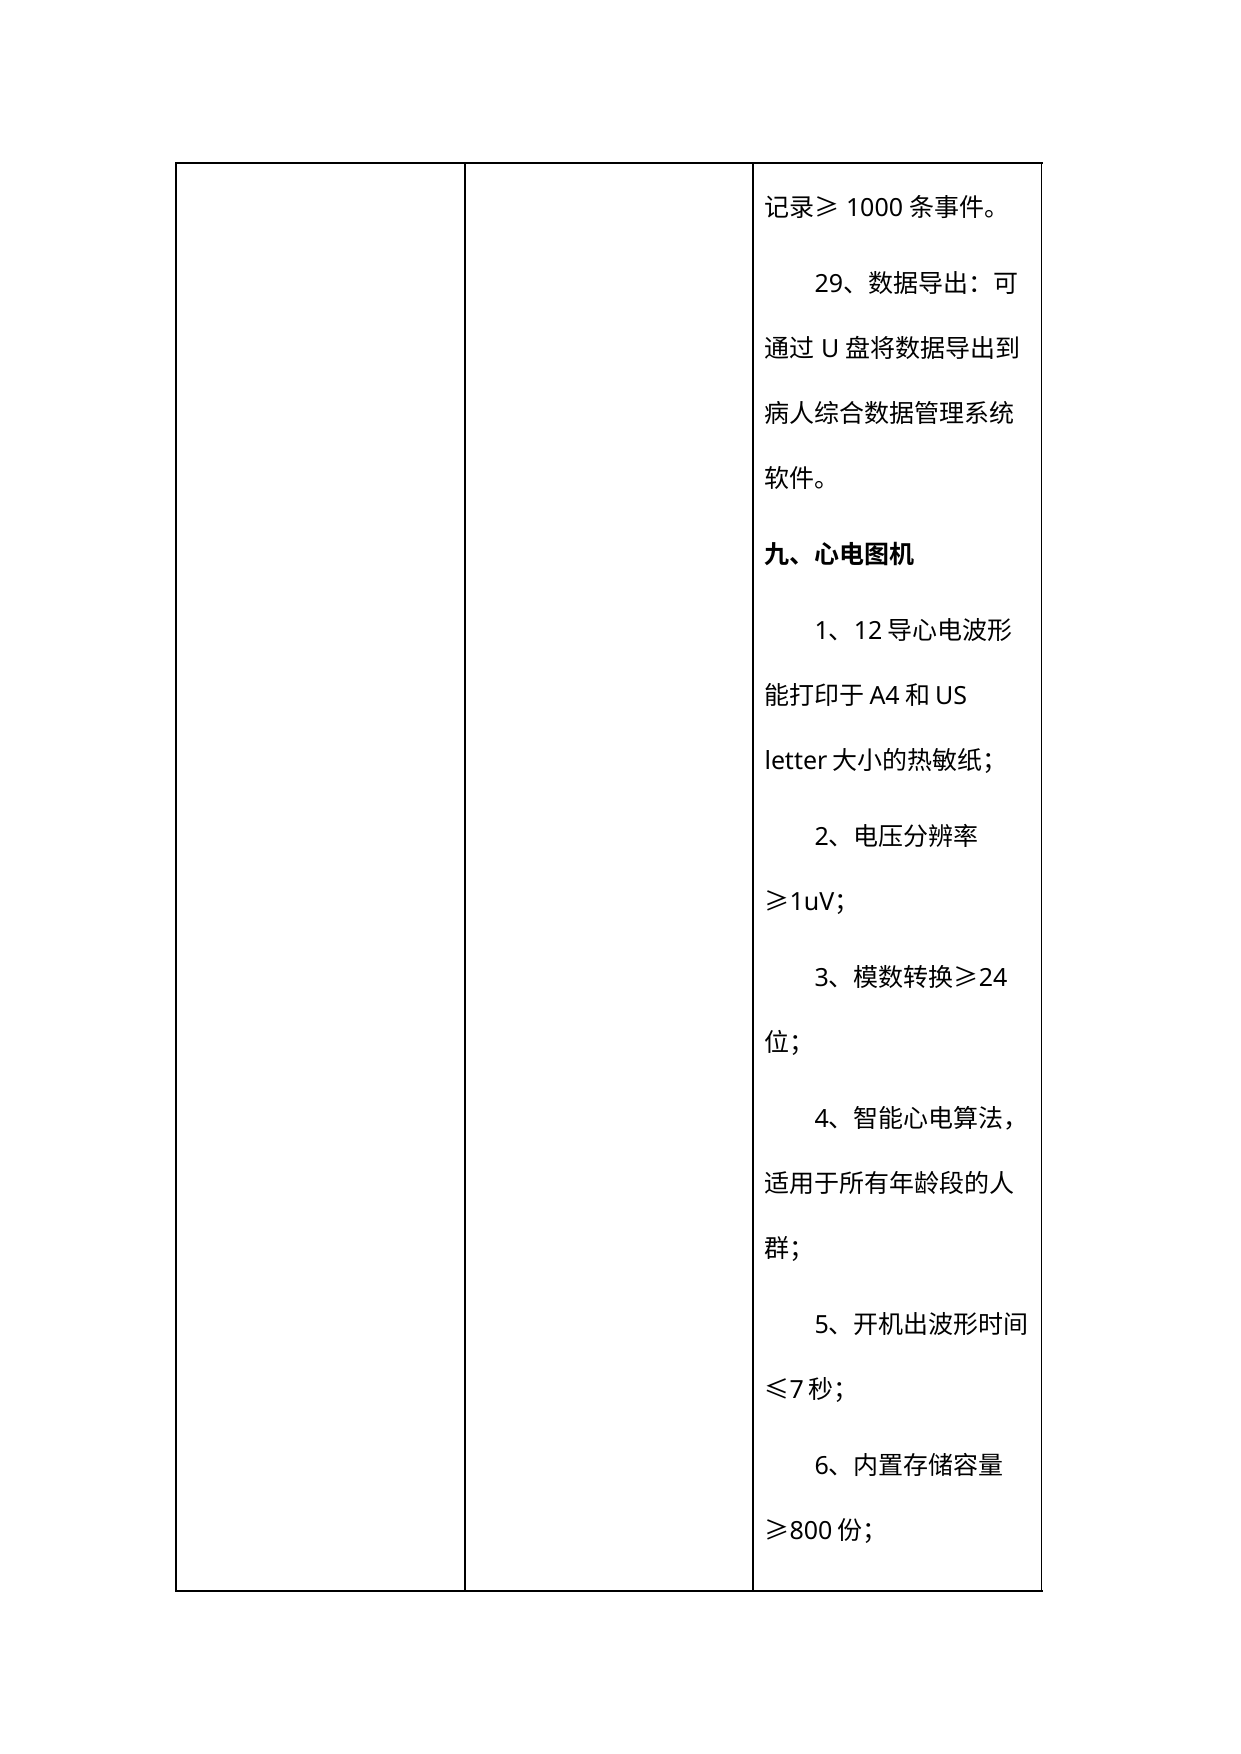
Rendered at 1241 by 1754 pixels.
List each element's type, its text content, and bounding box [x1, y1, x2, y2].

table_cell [754, 164, 1041, 1590]
table_cell 1 [177, 164, 464, 1590]
table_cell [466, 164, 752, 1590]
